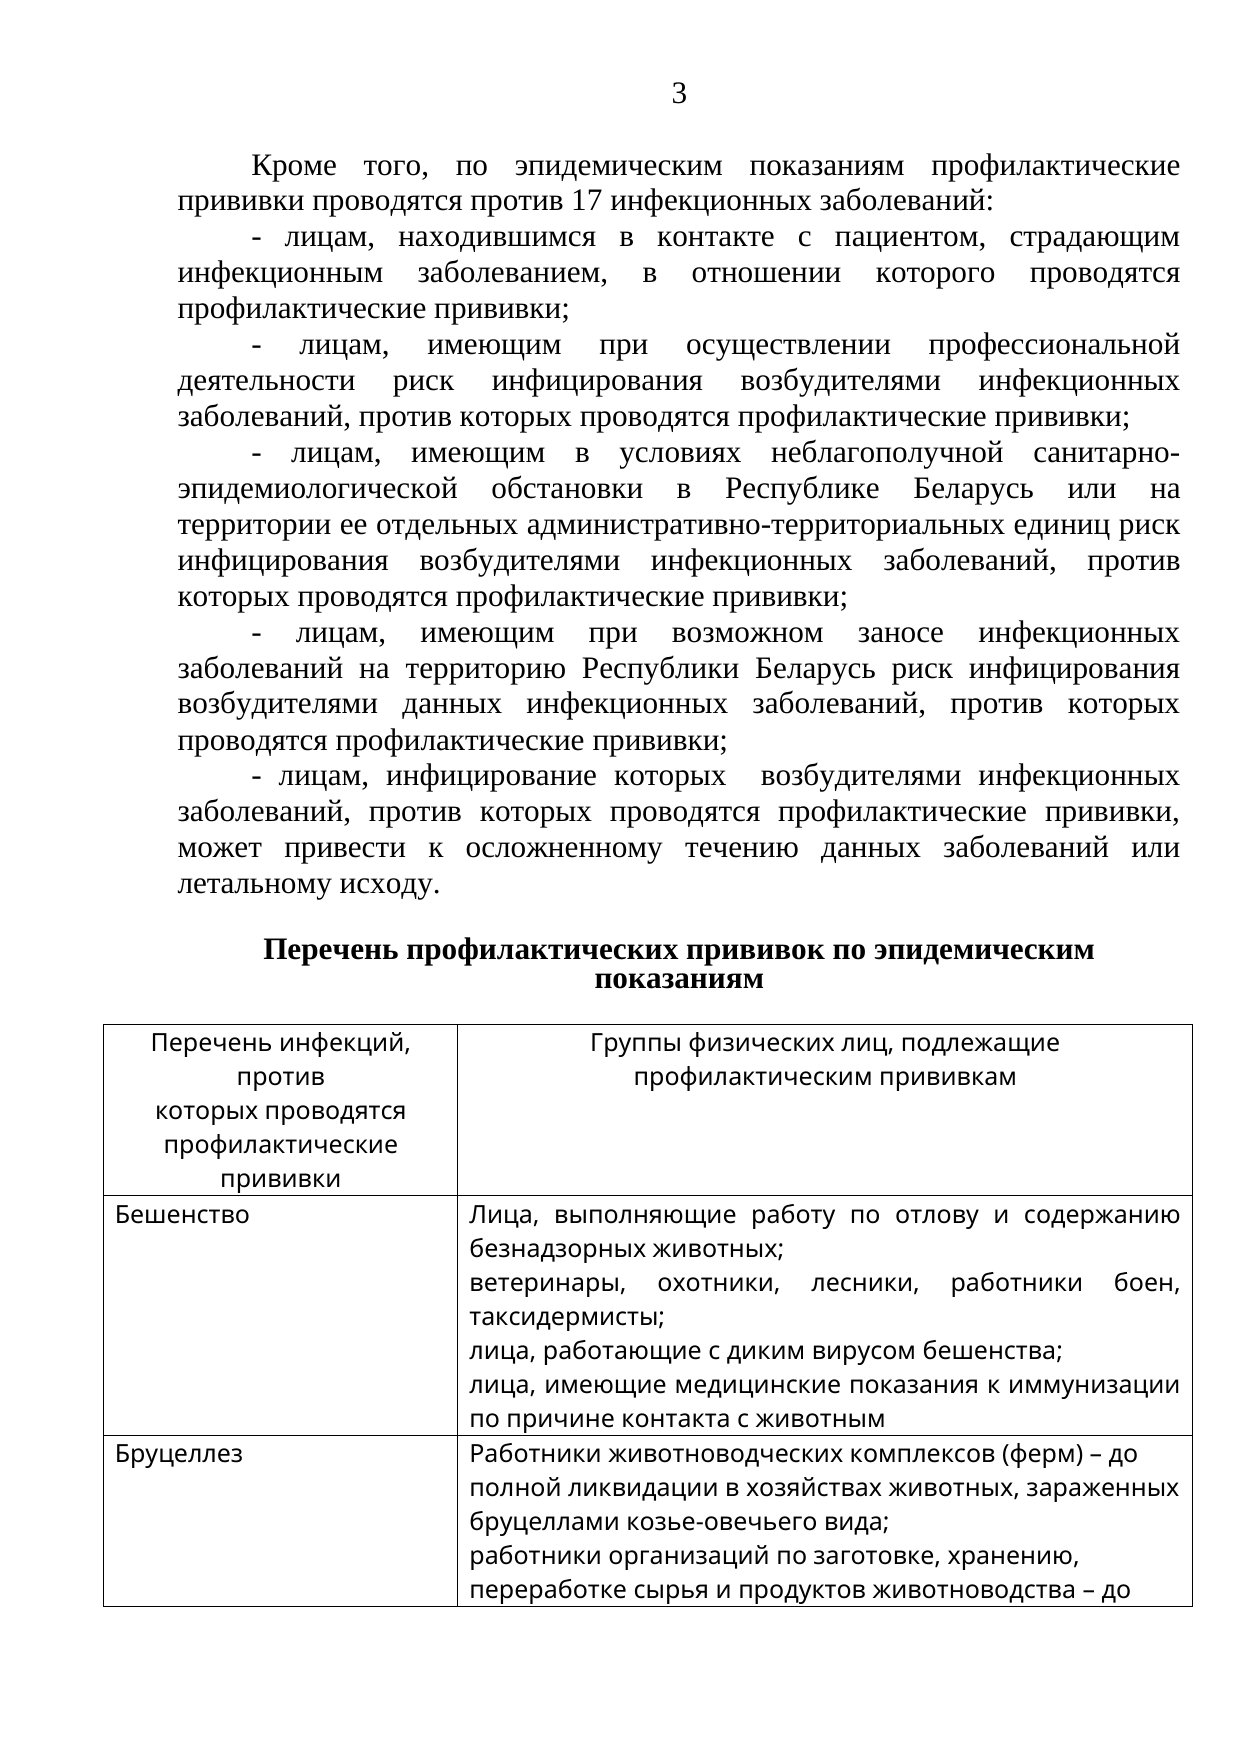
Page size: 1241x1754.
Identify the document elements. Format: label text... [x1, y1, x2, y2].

text - лицам, инфицирование которых возбудителями инфекционных заболеваний, против которых проводятся профилактические прививки, может привести к осложненному течению данных заболеваний или летальному исходу. [177, 757, 1181, 900]
text - лицам, находившимся в контакте с пациентом, страдающим инфекционным заболеванием, в отношении которого проводятся профилактические прививки; [177, 218, 1181, 325]
text Кроме того, по эпидемическим показаниям профилактические прививки проводятся против 17 инфекционных заболеваний: [177, 146, 1181, 218]
table_cell Лица, выполняющие работу по отлову и содержанию безнадзорных животных; ветеринары, охотники, лесники, работники боен, таксидермисты; лица, работающие с диким вирусом бешенства; лица, имеющие медицинские показания к иммунизации по причине контакта с животным [458, 1196, 1192, 1435]
table_cell Бруцеллез [104, 1436, 457, 1606]
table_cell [458, 1436, 1192, 1606]
text Перечень профилактических прививок по эпидемическим показаниям [177, 936, 1181, 995]
table_header Перечень инфекций, против которых проводятся профилактические прививки [104, 1025, 457, 1195]
table_header Группы физических лиц, подлежащие профилактическим прививкам [458, 1025, 1192, 1195]
table_cell Бешенство [104, 1196, 457, 1435]
text - лицам, имеющим при возможном заносе инфекционных заболеваний на территорию Республики Беларусь риск инфицирования возбудителями данных инфекционных заболеваний, против которых проводятся профилактические прививки; [177, 613, 1181, 757]
text - лицам, имеющим в условиях неблагополучной санитарно-эпидемиологической обстановки в Республике Беларусь или на территории ее отдельных административно-территориальных единиц риск инфицирования возбудителями инфекционных заболеваний, против которых проводятся профилактические прививки; [177, 433, 1181, 613]
text - лицам, имеющим при осуществлении профессиональной деятельности риск инфицирования возбудителями инфекционных заболеваний, против которых проводятся профилактические прививки; [177, 325, 1181, 433]
